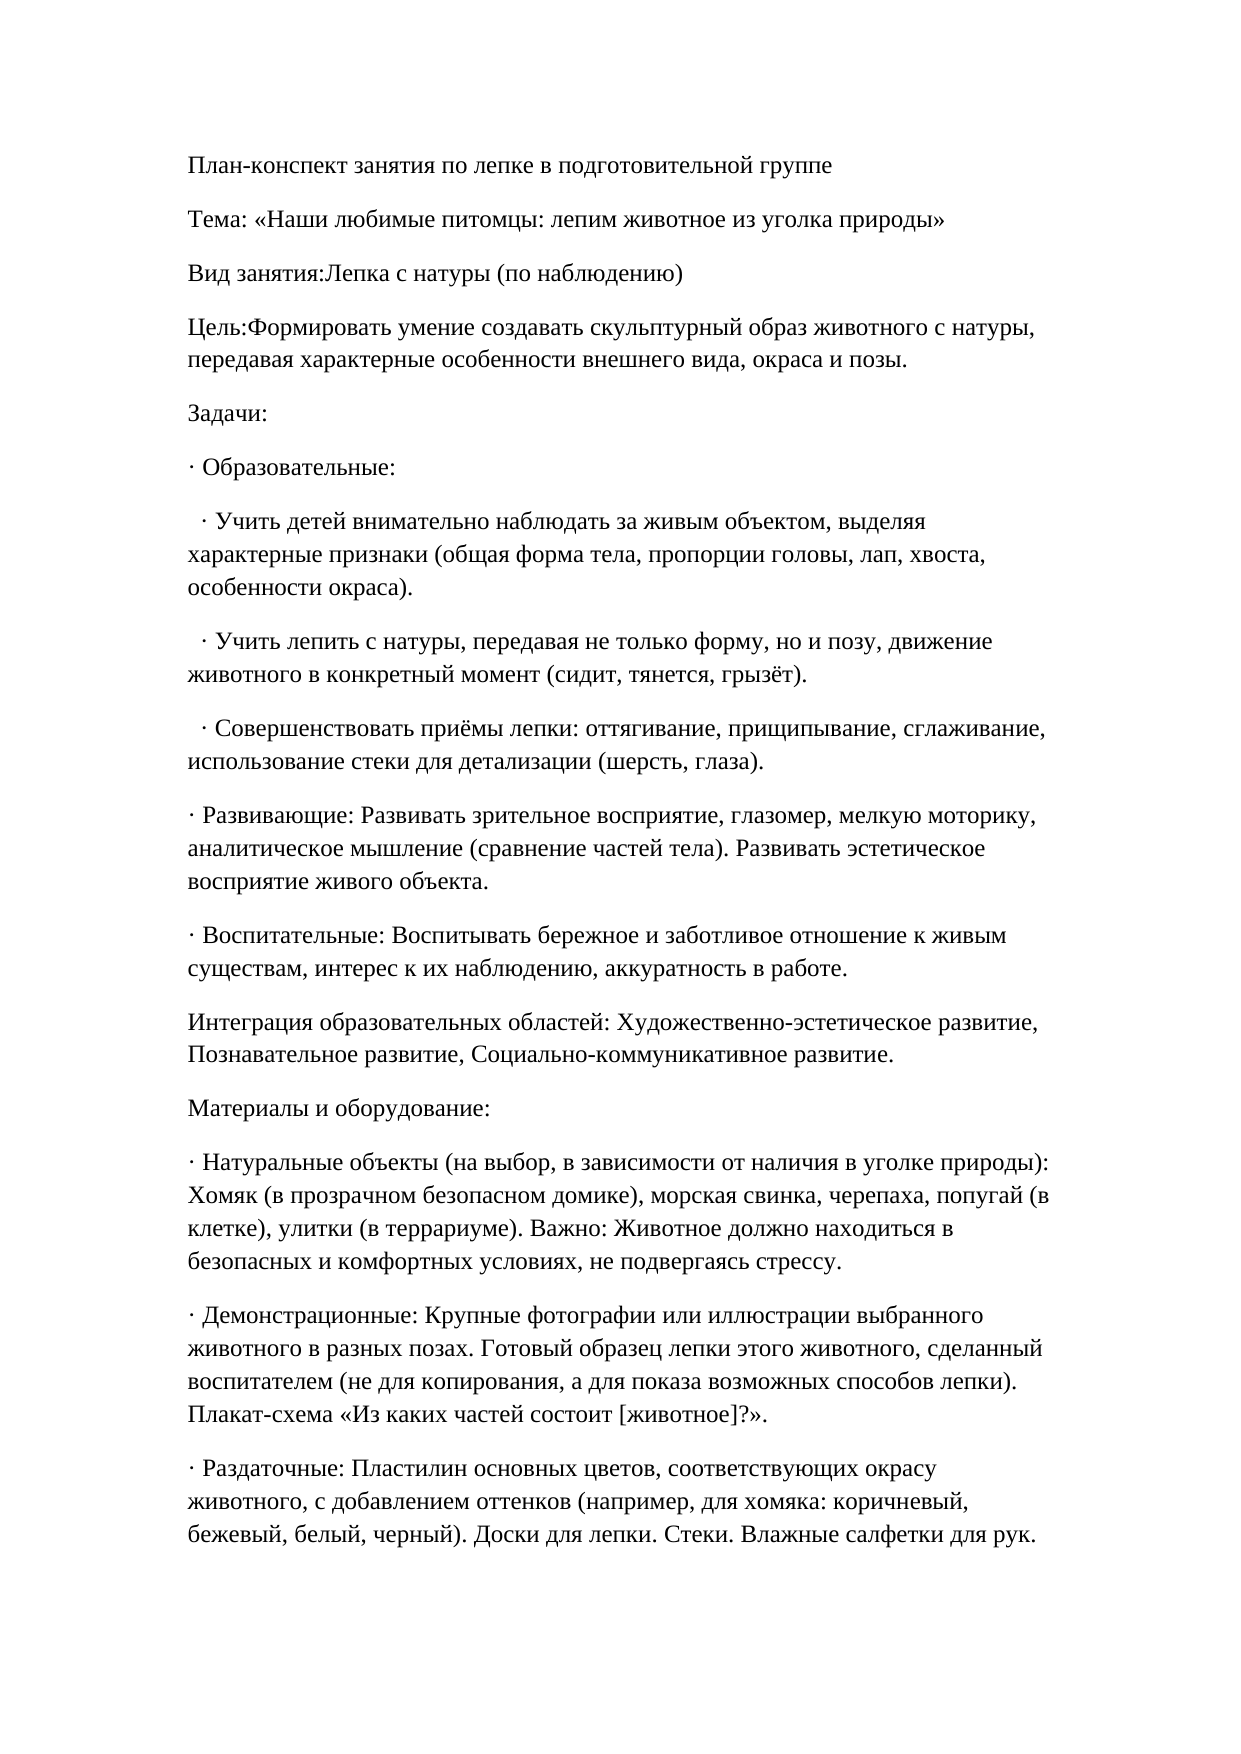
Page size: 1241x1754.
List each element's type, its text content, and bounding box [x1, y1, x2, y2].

text Цель:Формировать умение создавать скульптурный образ животного с натуры, передавая характерные особенности внешнего вида, окраса и позы. [187, 312, 1053, 373]
text Тема: «Наши любимые питомцы: лепим животное из уголка природы» [187, 204, 1053, 233]
text · Учить лепить с натуры, передавая не только форму, но и позу, движение животного в конкретный момент (сидит, тянется, грызёт). [187, 626, 1053, 688]
text · Образовательные: [187, 452, 1053, 481]
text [187, 1453, 1053, 1548]
text · Воспитательные: Воспитывать бережное и заботливое отношение к живым существам, интерес к их наблюдению, аккуратность в работе. [187, 920, 1053, 981]
text · Натуральные объекты (на выбор, в зависимости от наличия в уголке природы): Хомяк (в прозрачном безопасном домике), морская свинка, черепаха, попугай (в клетке), улитки (в террариуме). Важно: Животное должно находиться в безопасных и комфортных условиях, не подвергаясь стрессу. [187, 1147, 1053, 1275]
text Материалы и оборудование: [187, 1093, 1053, 1122]
text Задачи: [187, 398, 1053, 427]
text · Демонстрационные: Крупные фотографии или иллюстрации выбранного животного в разных позах. Готовый образец лепки этого животного, сделанный воспитателем (не для копирования, а для показа возможных способов лепки). Плакат-схема «Из каких частей состоит [животное]?». [187, 1300, 1053, 1428]
text Вид занятия:Лепка с натуры (по наблюдению) [187, 258, 1053, 286]
text · Учить детей внимательно наблюдать за живым объектом, выделяя характерные признаки (общая форма тела, пропорции головы, лап, хвоста, особенности окраса). [187, 506, 1053, 601]
text · Совершенствовать приёмы лепки: оттягивание, прищипывание, сглаживание, использование стеки для детализации (шерсть, глаза). [187, 713, 1053, 775]
text · Развивающие: Развивать зрительное восприятие, глазомер, мелкую моторику, аналитическое мышление (сравнение частей тела). Развивать эстетическое восприятие живого объекта. [187, 800, 1053, 894]
text План-конспект занятия по лепке в подготовительной группе [187, 150, 1053, 179]
text Интеграция образовательных областей: Художественно-эстетическое развитие, Познавательное развитие, Социально-коммуникативное развитие. [187, 1007, 1053, 1068]
